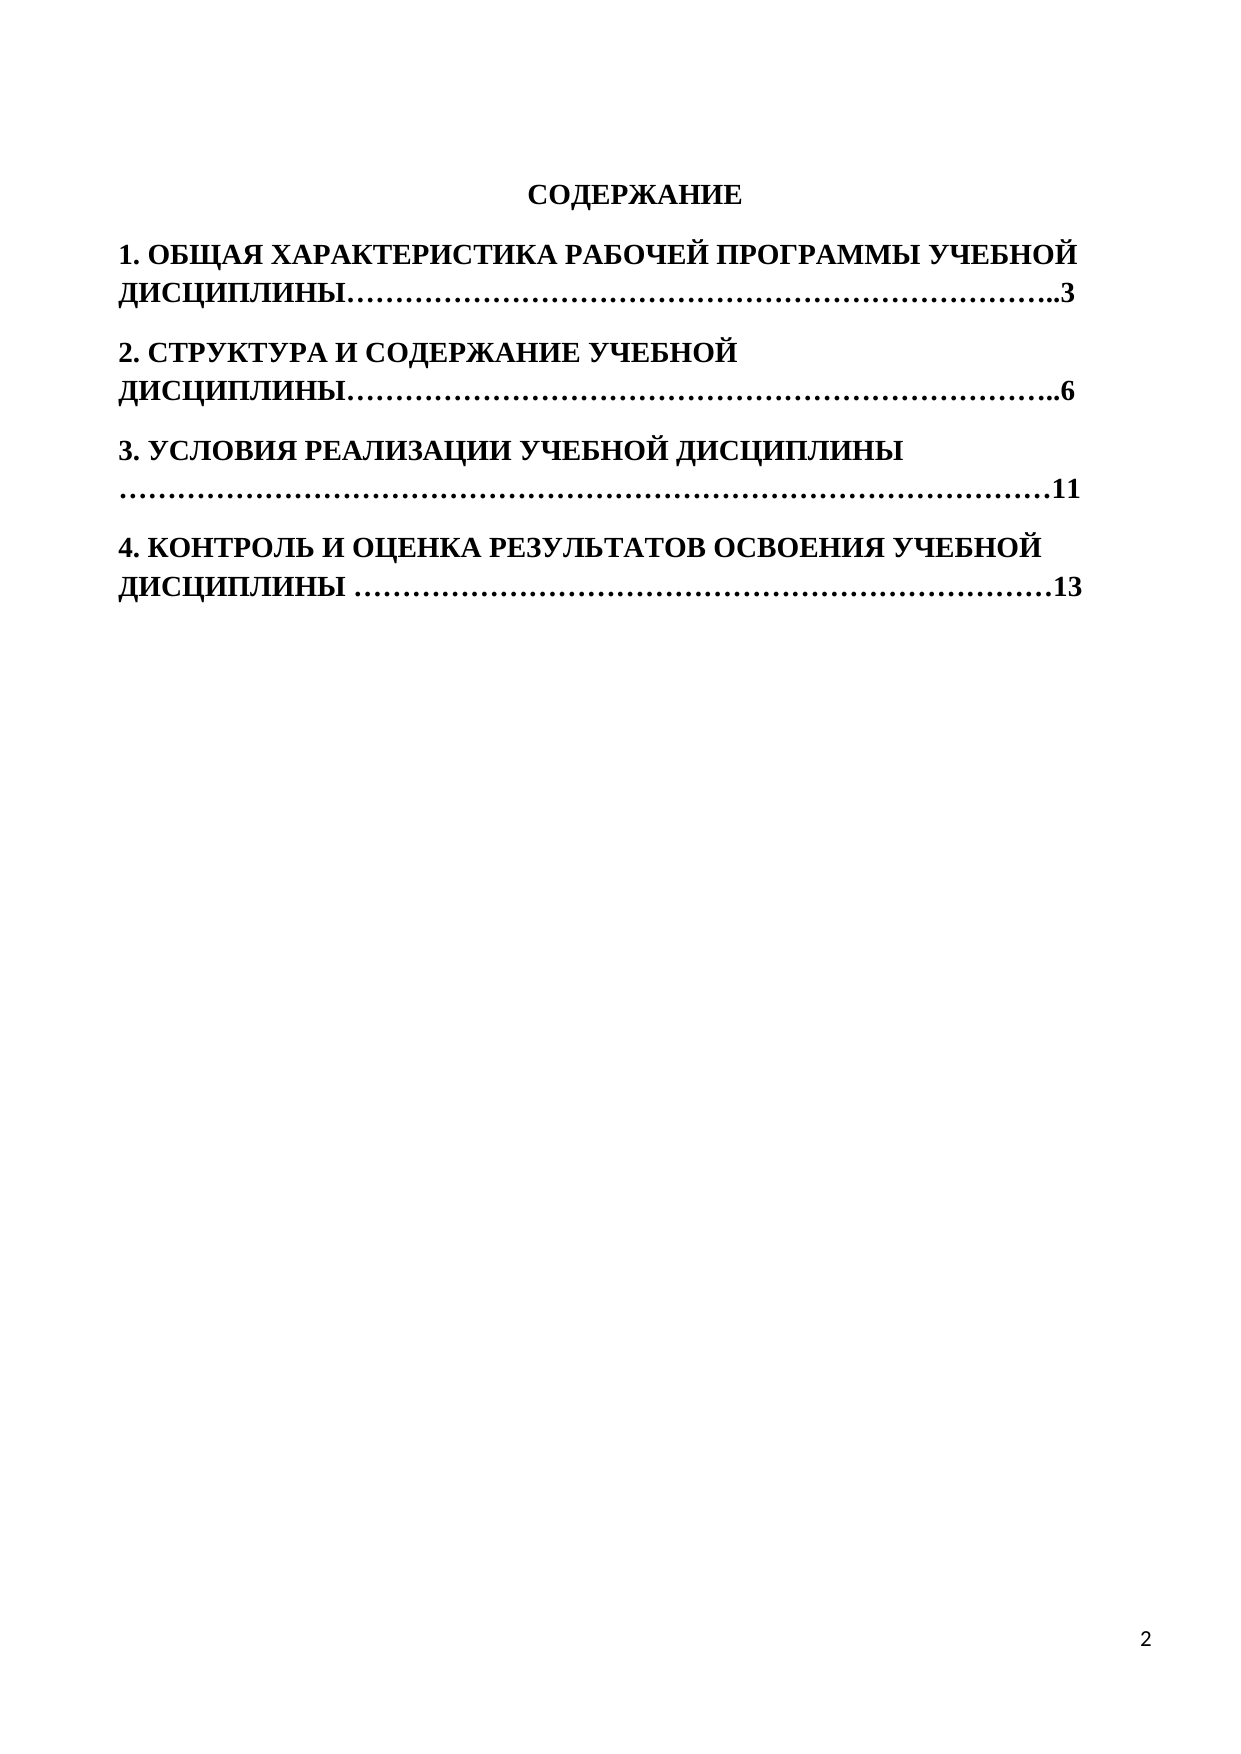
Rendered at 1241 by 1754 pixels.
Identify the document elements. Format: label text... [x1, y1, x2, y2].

text 4. КОНТРОЛЬ И ОЦЕНКА РЕЗУЛЬТАТОВ ОСВОЕНИЯ УЧЕБНОЙ ДИСЦИПЛИНЫ ………………………………………………………………13 [118, 531, 1152, 603]
text 3. УСЛОВИЯ РЕАЛИЗАЦИИ УЧЕБНОЙ ДИСЦИПЛИНЫ ……………………………………………………………………………………11 [118, 433, 1152, 505]
text СОДЕРЖАНИЕ [118, 177, 1152, 211]
text 2. СТРУКТУРА И СОДЕРЖАНИЕ УЧЕБНОЙ ДИСЦИПЛИНЫ………………………………………………………………..6 [118, 335, 1152, 407]
text 1. ОБЩАЯ ХАРАКТЕРИСТИКА РАБОЧЕЙ ПРОГРАММЫ УЧЕБНОЙ ДИСЦИПЛИНЫ………………………………………………………………..3 [118, 237, 1152, 309]
